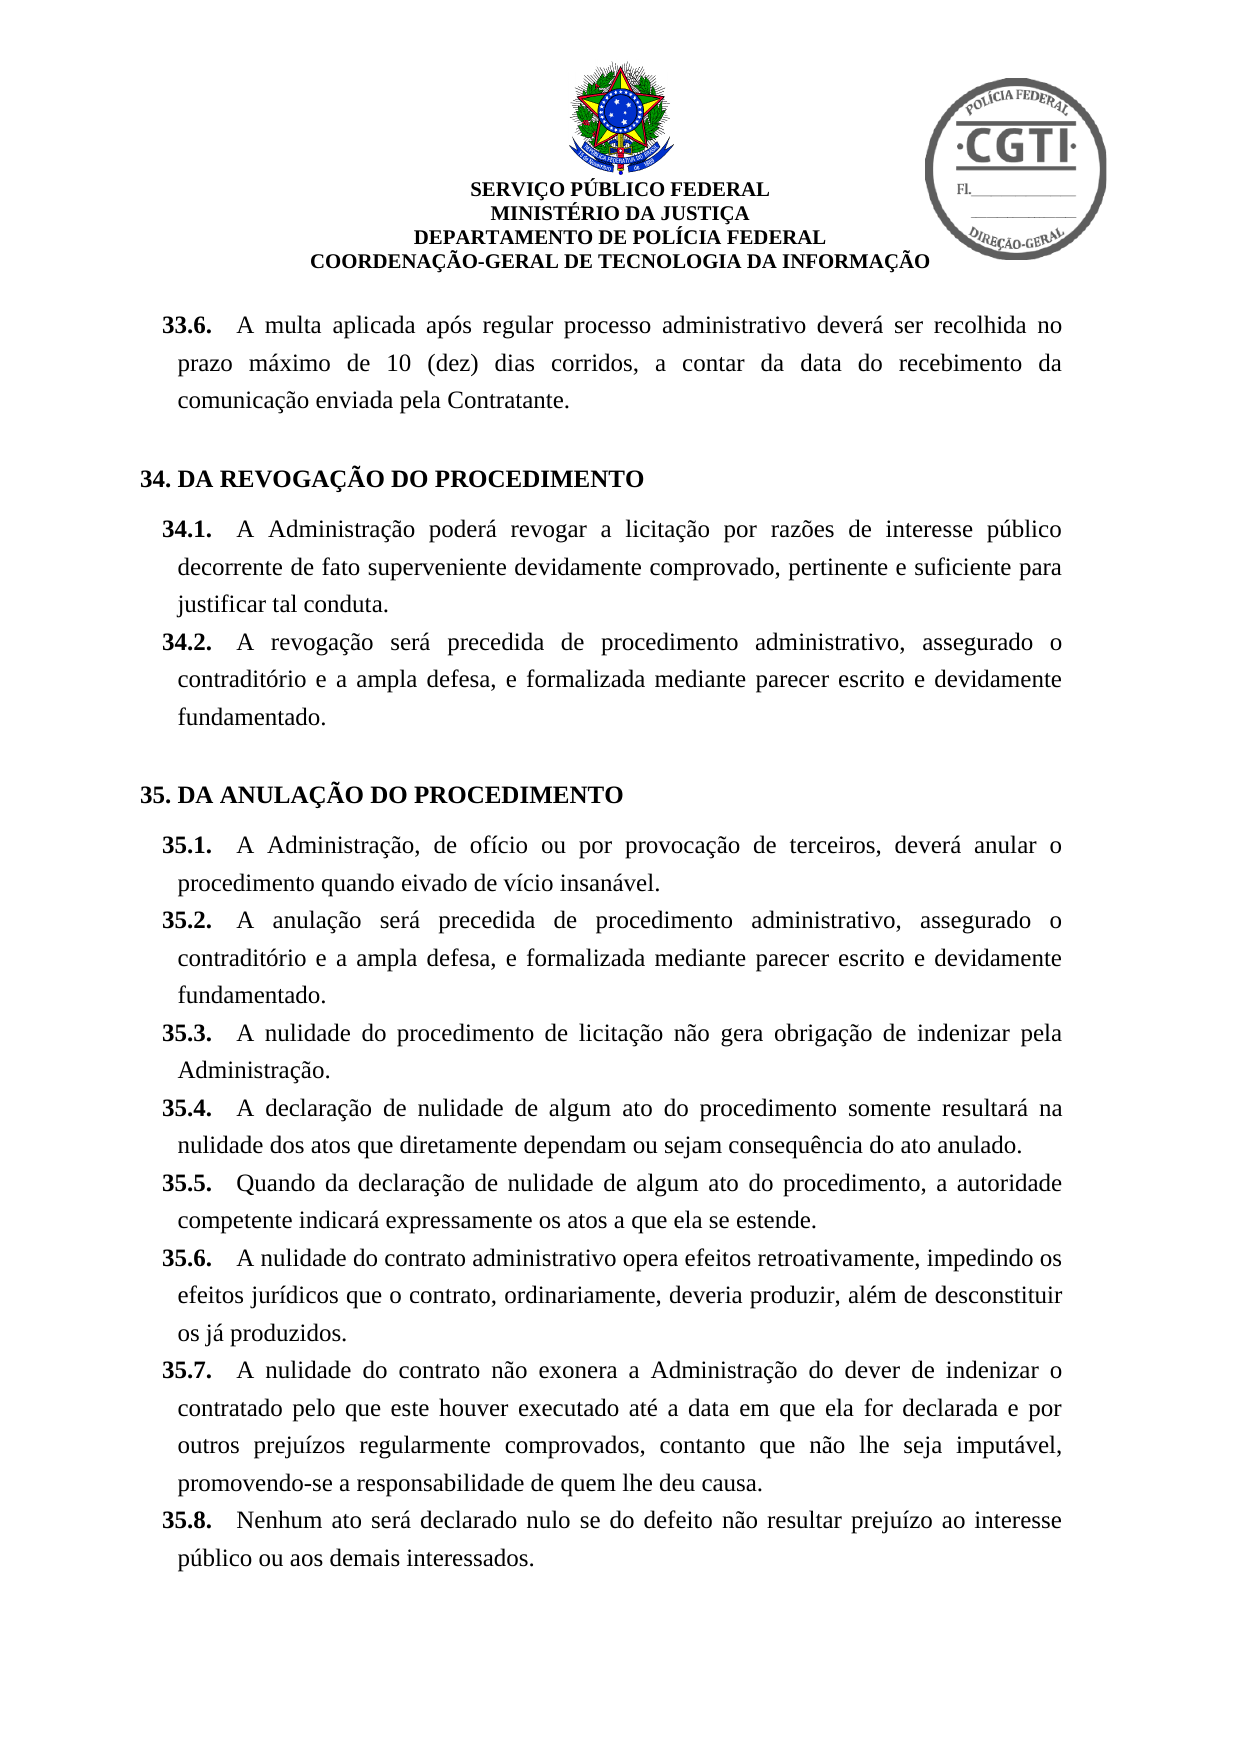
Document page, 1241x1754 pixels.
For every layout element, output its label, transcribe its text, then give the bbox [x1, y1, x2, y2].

subtitle A nulidade do contrato administrativo opera efeitos retroativamente, impedindo os efeitos jurídicos que o contrato, ordinariamente, deveria produzir, além de desconstituir os já produzidos. [162, 1234, 1063, 1347]
subtitle A declaração de nulidade de algum ato do procedimento somente resultará na nulidade dos atos que diretamente dependam ou sejam consequência do ato anulado. [162, 1084, 1063, 1159]
subtitle A multa aplicada após regular processo administrativo deverá ser recolhida no prazo máximo de 10 (dez) dias corridos, a contar da data do recebimento da comunicação enviada pela Contratante. [162, 302, 1063, 414]
subtitle DA REVOGAÇÃO DO PROCEDIMENTO [140, 455, 1063, 493]
picture [925, 78, 1107, 260]
subtitle A Administração, de ofício ou por provocação de terceiros, deverá anular o procedimento quando eivado de vício insanável. [162, 822, 1063, 897]
subtitle DA ANULAÇÃO DO PROCEDIMENTO [140, 772, 1063, 809]
subtitle A Administração poderá revogar a licitação por razões de interesse público decorrente de fato superveniente devidamente comprovado, pertinente e suficiente para justificar tal conduta. [162, 505, 1063, 618]
subtitle A revogação será precedida de procedimento administrativo, assegurado o contraditório e a ampla defesa, e formalizada mediante parecer escrito e devidamente fundamentado. [162, 618, 1063, 730]
picture [563, 59, 677, 177]
subtitle Quando da declaração de nulidade de algum ato do procedimento, a autoridade competente indicará expressamente os atos a que ela se estende. [162, 1159, 1063, 1234]
subtitle Nenhum ato será declarado nulo se do defeito não resultar prejuízo ao interesse público ou aos demais interessados. [162, 1497, 1063, 1572]
subtitle A nulidade do contrato não exonera a Administração do dever de indenizar o contratado pelo que este houver executado até a data em que ela for declarada e por outros prejuízos regularmente comprovados, contanto que não lhe seja imputável, promovendo-se a responsabilidade de quem lhe deu causa. [162, 1347, 1063, 1497]
subtitle A anulação será precedida de procedimento administrativo, assegurado o contraditório e a ampla defesa, e formalizada mediante parecer escrito e devidamente fundamentado. [162, 897, 1063, 1009]
subtitle A nulidade do procedimento de licitação não gera obrigação de indenizar pela Administração. [162, 1009, 1063, 1084]
